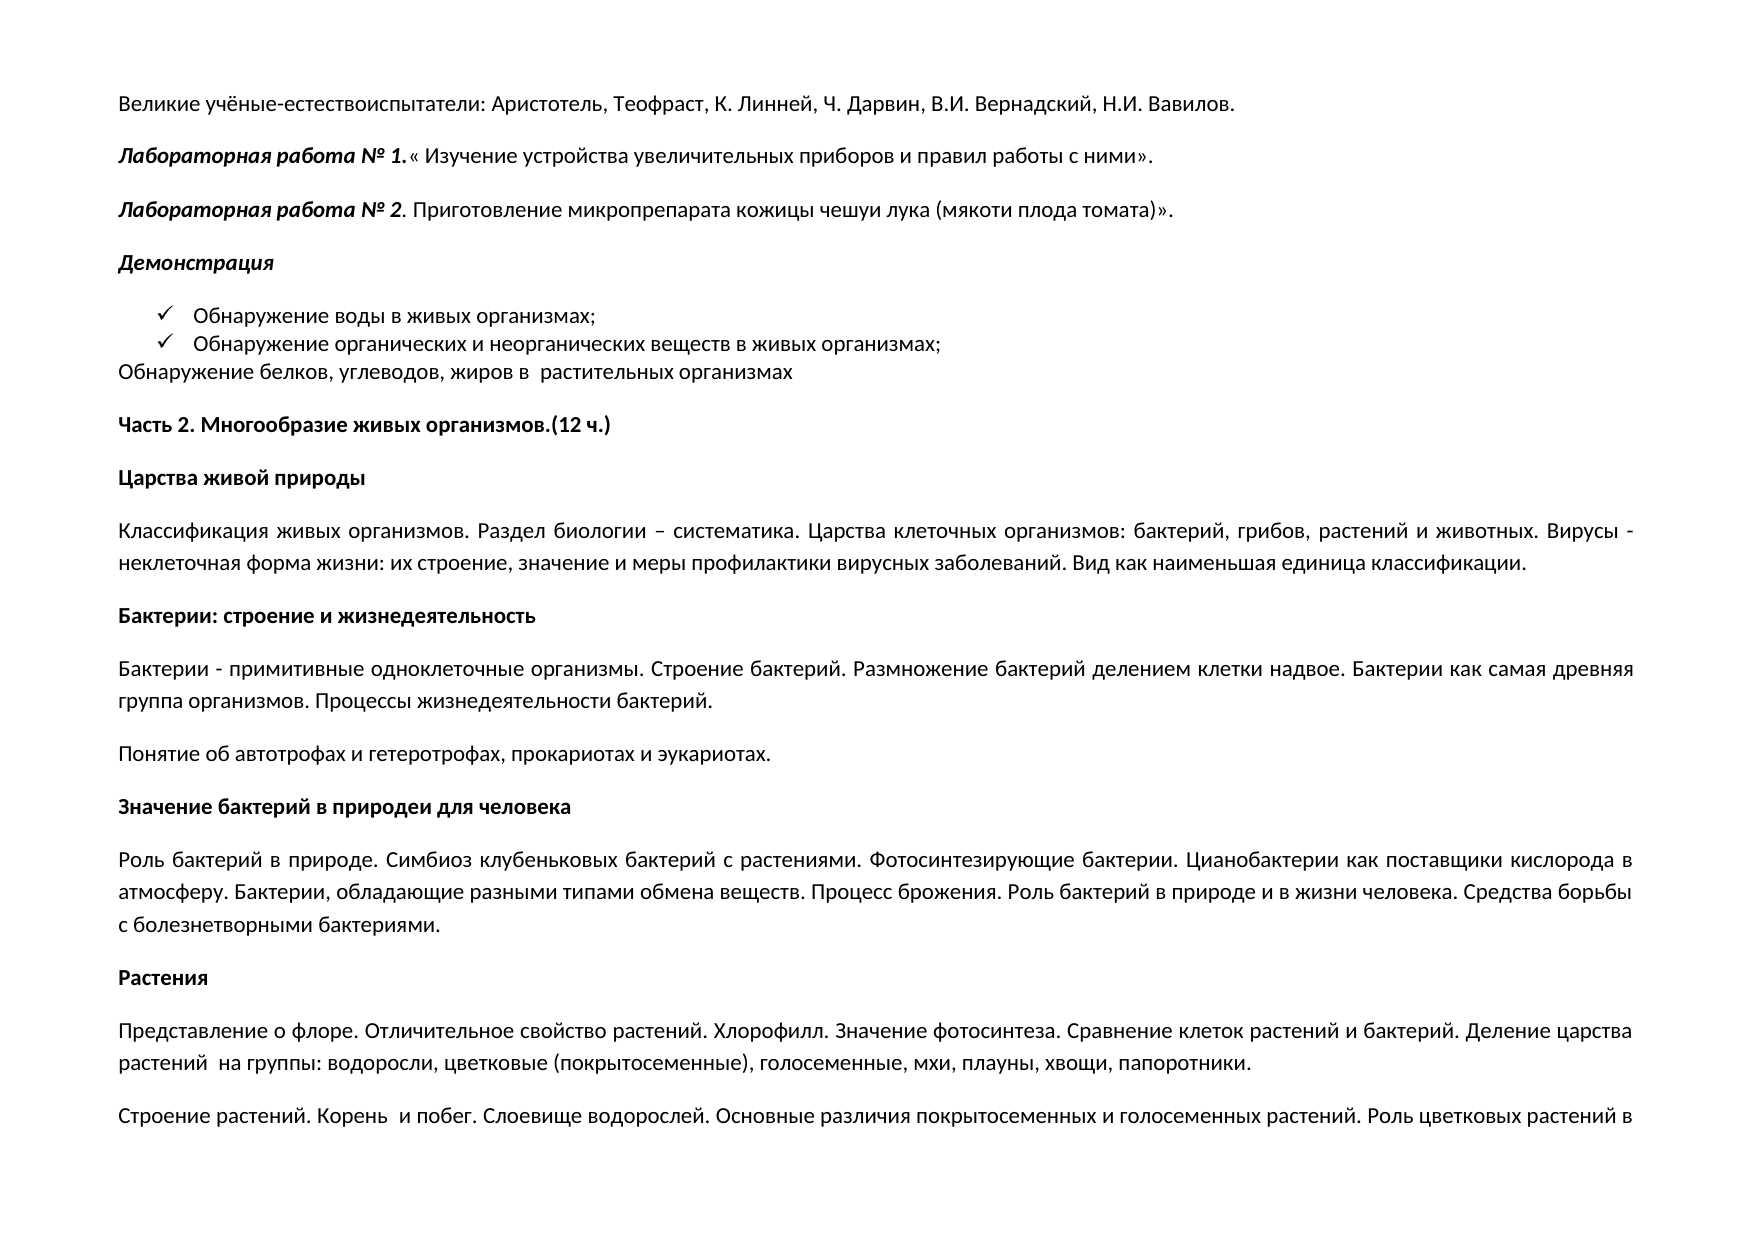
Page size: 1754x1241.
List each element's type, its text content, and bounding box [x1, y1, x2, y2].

text Роль бактерий в природе. Симбиоз клубеньковых бактерий с растениями. Фотосинтезирующие бактерии. Цианобактерии как поставщики кислорода в атмосферу. Бактерии, обладающие разными типами обмена веществ. Процесс брожения. Роль бактерий в природе и в жизни человека. Средства борьбы с болезнетворными бактериями. [118, 845, 1636, 938]
text Демонстрация [118, 248, 1636, 276]
text Лабораторная работа № 1.« Изучение устройства увеличительных приборов и правил работы с ними». [118, 142, 1636, 170]
list Обнаружение органических и неорганических веществ в живых организмах; [156, 329, 1636, 357]
text Часть 2. Многообразие живых организмов.(12 ч.) [118, 410, 1636, 438]
text Растения [118, 963, 1636, 991]
text Бактерии: строение и жизнедеятельность [118, 601, 1636, 629]
list Обнаружение воды в живых организмах; [156, 301, 1636, 329]
text Царства живой природы [118, 463, 1636, 491]
text Значение бактерий в природеи для человека [118, 792, 1636, 820]
text Понятие об автотрофах и гетеротрофах, прокариотах и эукариотах. [118, 739, 1636, 767]
text Классификация живых организмов. Раздел биологии – систематика. Царства клеточных организмов: бактерий, грибов, растений и животных. Вирусы - неклеточная форма жизни: их строение, значение и меры профилактики вирусных заболеваний. Вид как наименьшая единица классификации. [118, 516, 1636, 576]
text Лабораторная работа № 2. Приготовление микропрепарата кожицы чешуи лука (мякоти плода томата)». [118, 195, 1636, 223]
text Великие учёные-естествоиспытатели: Аристотель, Теофраст, К. Линней, Ч. Дарвин, В.И. Вернадский, Н.И. Вавилов. [118, 89, 1636, 117]
text Обнаружение белков, углеводов, жиров в растительных организмах [118, 357, 1636, 385]
text Бактерии - примитивные одноклеточные организмы. Строение бактерий. Размножение бактерий делением клетки надвое. Бактерии как самая древняя группа организмов. Процессы жизнедеятельности бактерий. [118, 654, 1636, 714]
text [118, 1101, 1636, 1129]
text Представление о флоре. Отличительное свойство растений. Хлорофилл. Значение фотосинтеза. Сравнение клеток растений и бактерий. Деление царства растений на группы: водоросли, цветковые (покрытосеменные), голосеменные, мхи, плауны, хвощи, папоротники. [118, 1016, 1636, 1076]
